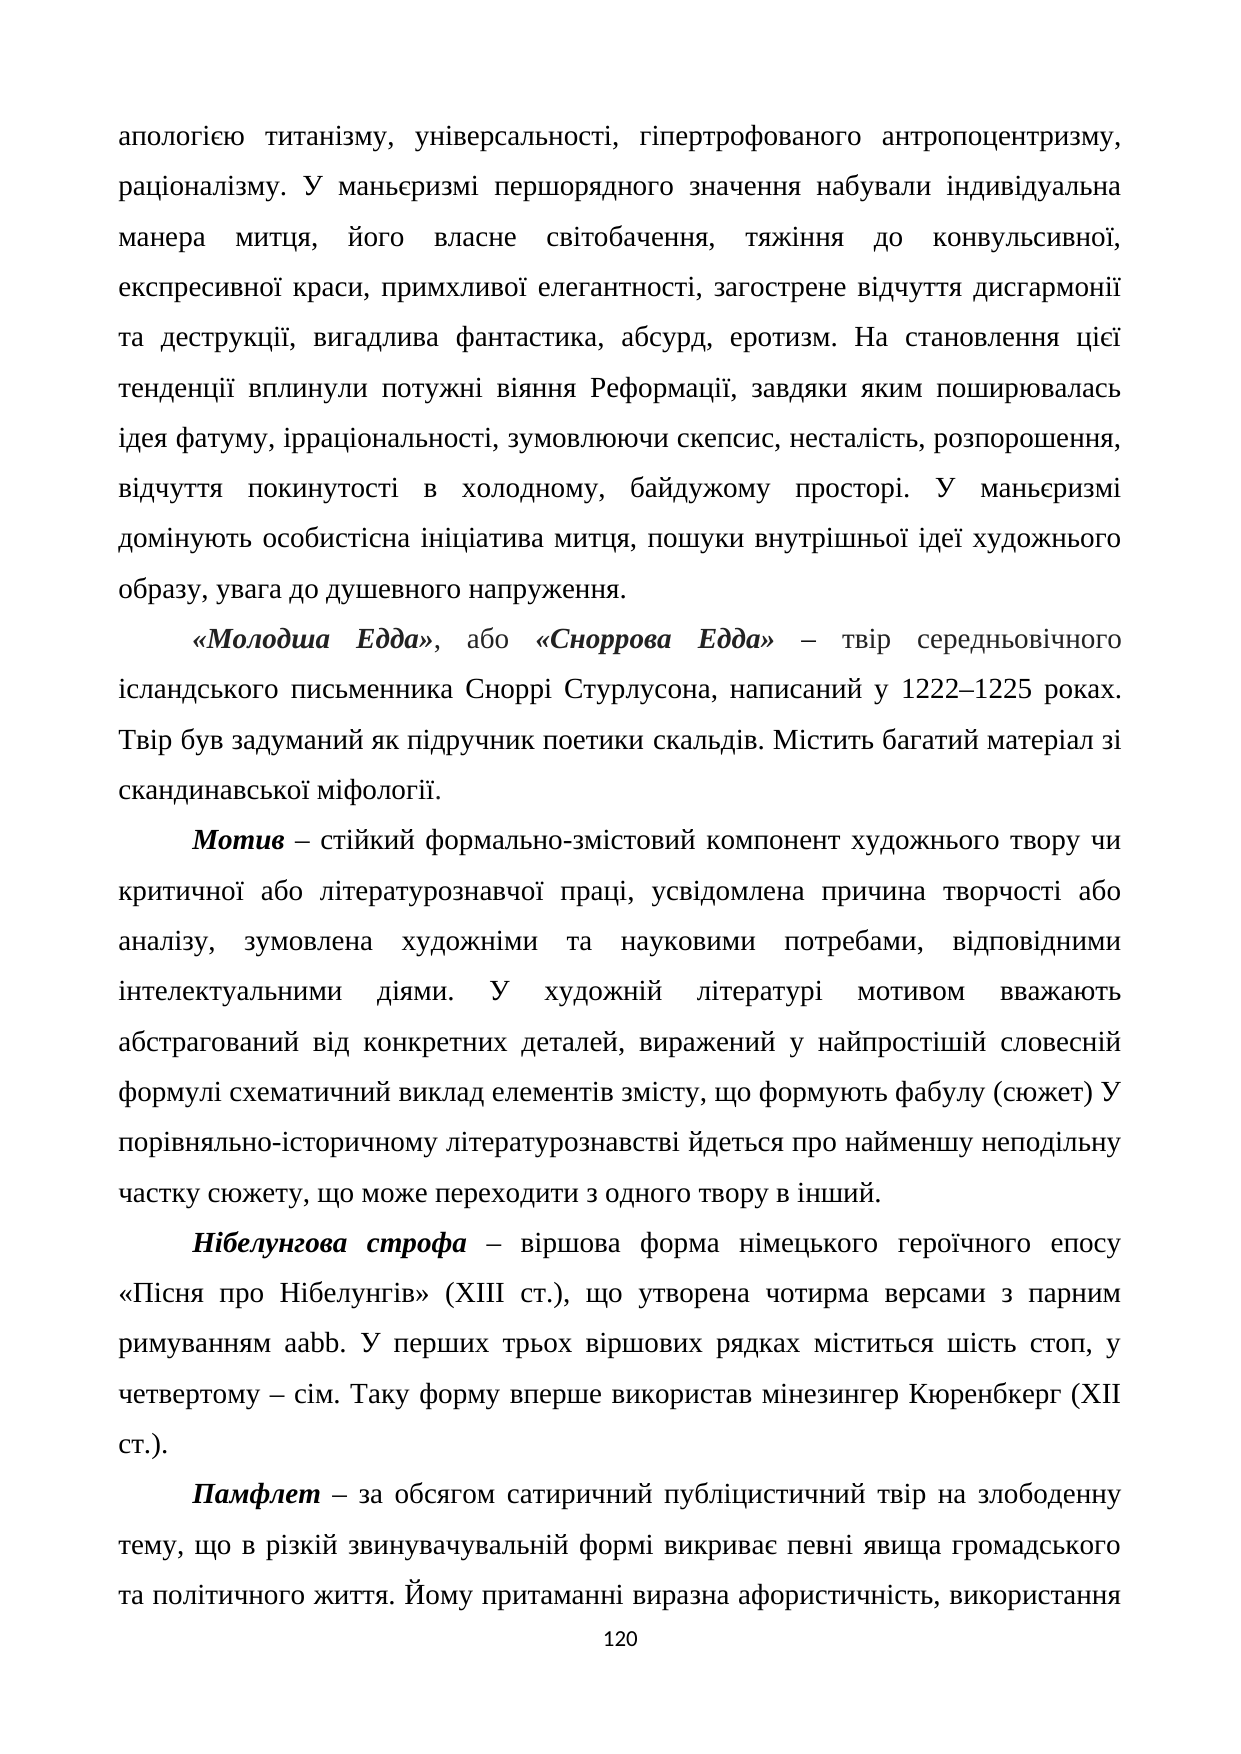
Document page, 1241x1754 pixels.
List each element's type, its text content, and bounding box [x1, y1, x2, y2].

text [118, 118, 1122, 604]
text Нібелунгова строфа – віршова форма німецького героїчного епосу «Пісня про Нібелунгів» (XIII ст.), що утворена чотирма версами з парним римуванням aabb. У перших трьох віршових рядках міститься шість стоп, у четвертому – сім. Таку форму вперше використав мінезингер Кюренбкерг (XII ст.). [118, 1225, 1122, 1460]
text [118, 1477, 1122, 1611]
text «Молодша Едда», або «Сноррова Едда» – твір середньовічного ісландського письменника Сноррі Стурлусона, написаний у 1222–1225 роках. Твір був задуманий як підручник поетики скальдів. Містить багатий матеріал зі скандинавської міфології. [118, 621, 1122, 806]
text Мотив – стійкий формально-змістовий компонент художнього твору чи критичної або літературознавчої праці, усвідомлена причина творчості або аналізу, зумовлена художніми та науковими потребами, відповідними інтелектуальними діями. У художній літературі мотивом вважають абстрагований від конкретних деталей, виражений у найпростішій словесній формулі схематичний виклад елементів змісту, що формують фабулу (сюжет) У порівняльно-історичному літературознавстві йдеться про найменшу неподільну частку сюжету, що може переходити з одного твору в інший. [118, 822, 1122, 1208]
